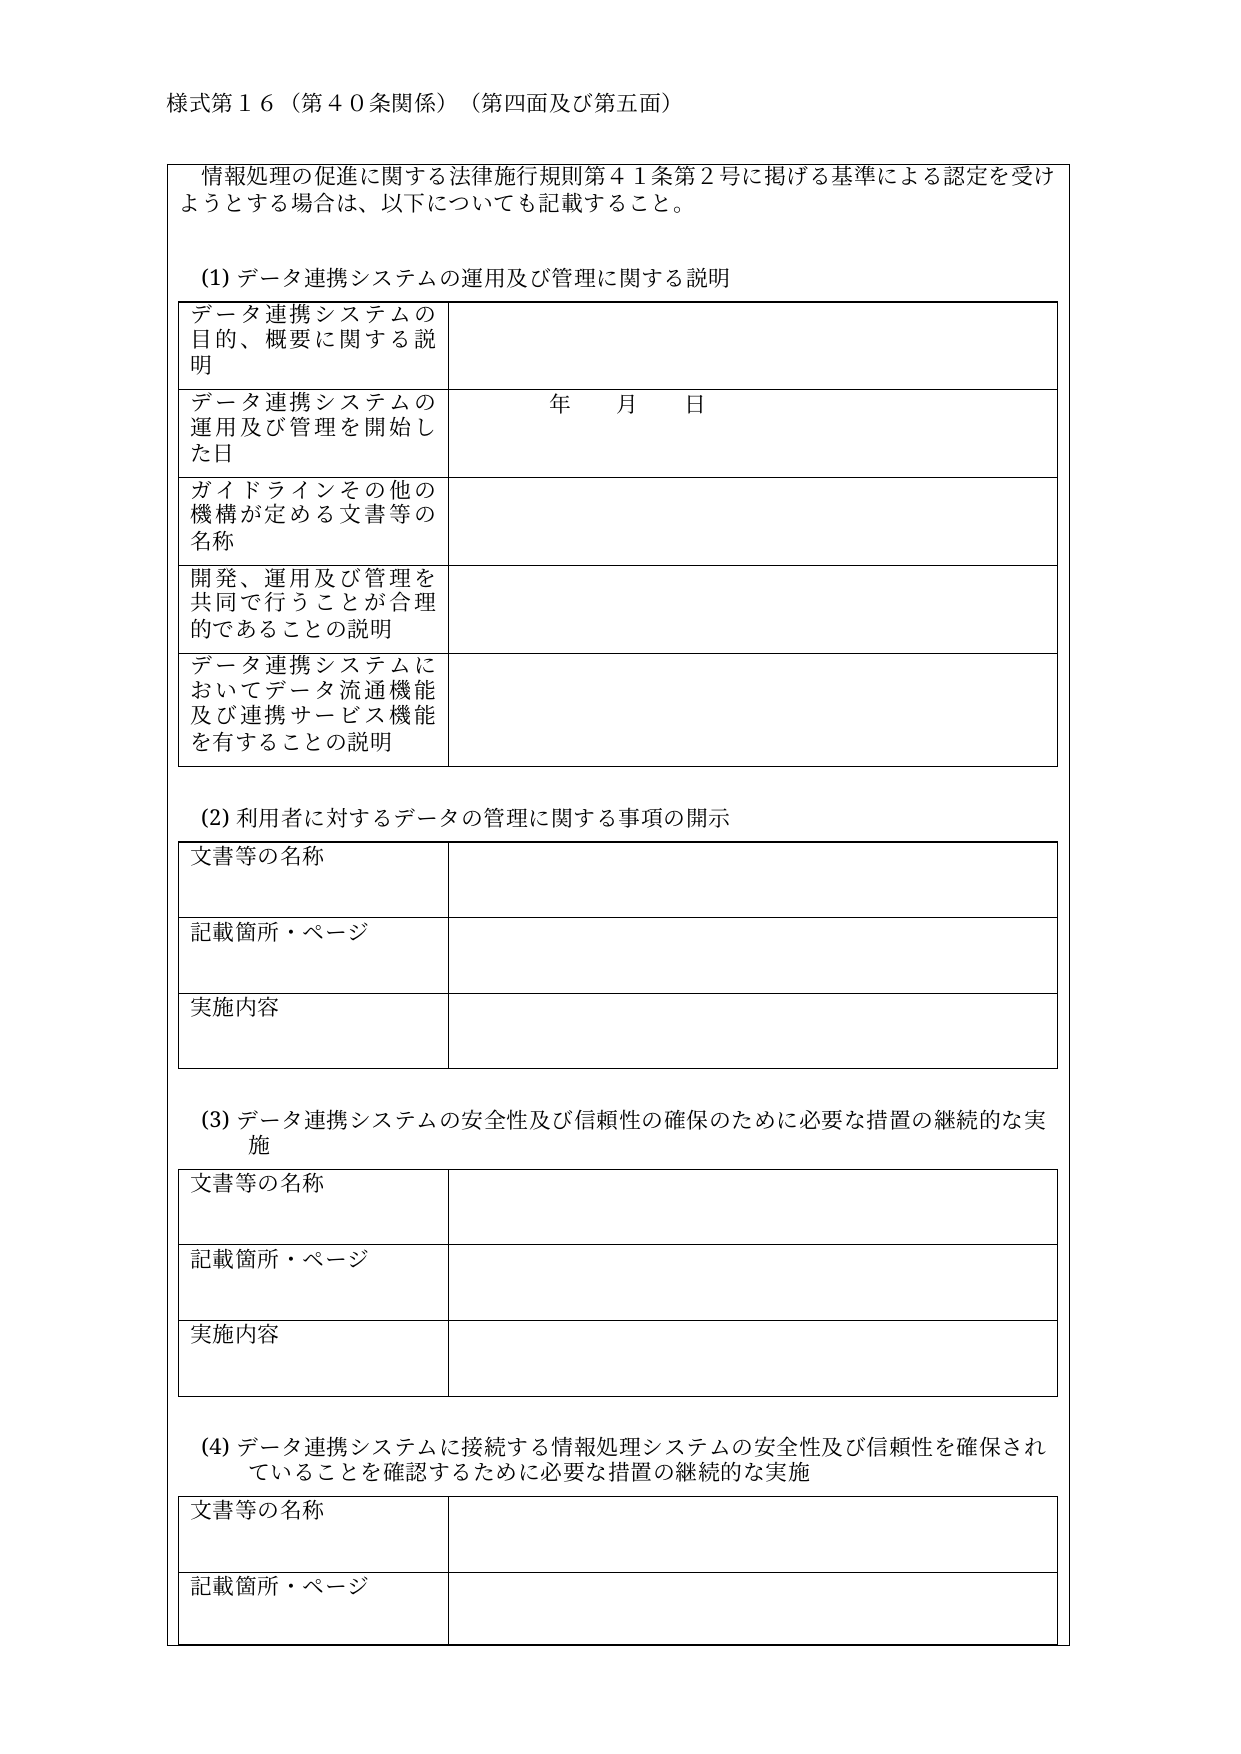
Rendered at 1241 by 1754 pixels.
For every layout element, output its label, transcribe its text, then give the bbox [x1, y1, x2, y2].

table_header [168, 165, 1069, 1644]
text 様式第１６（第４０条関係）（第四面及び第五面） [167, 89, 1070, 114]
